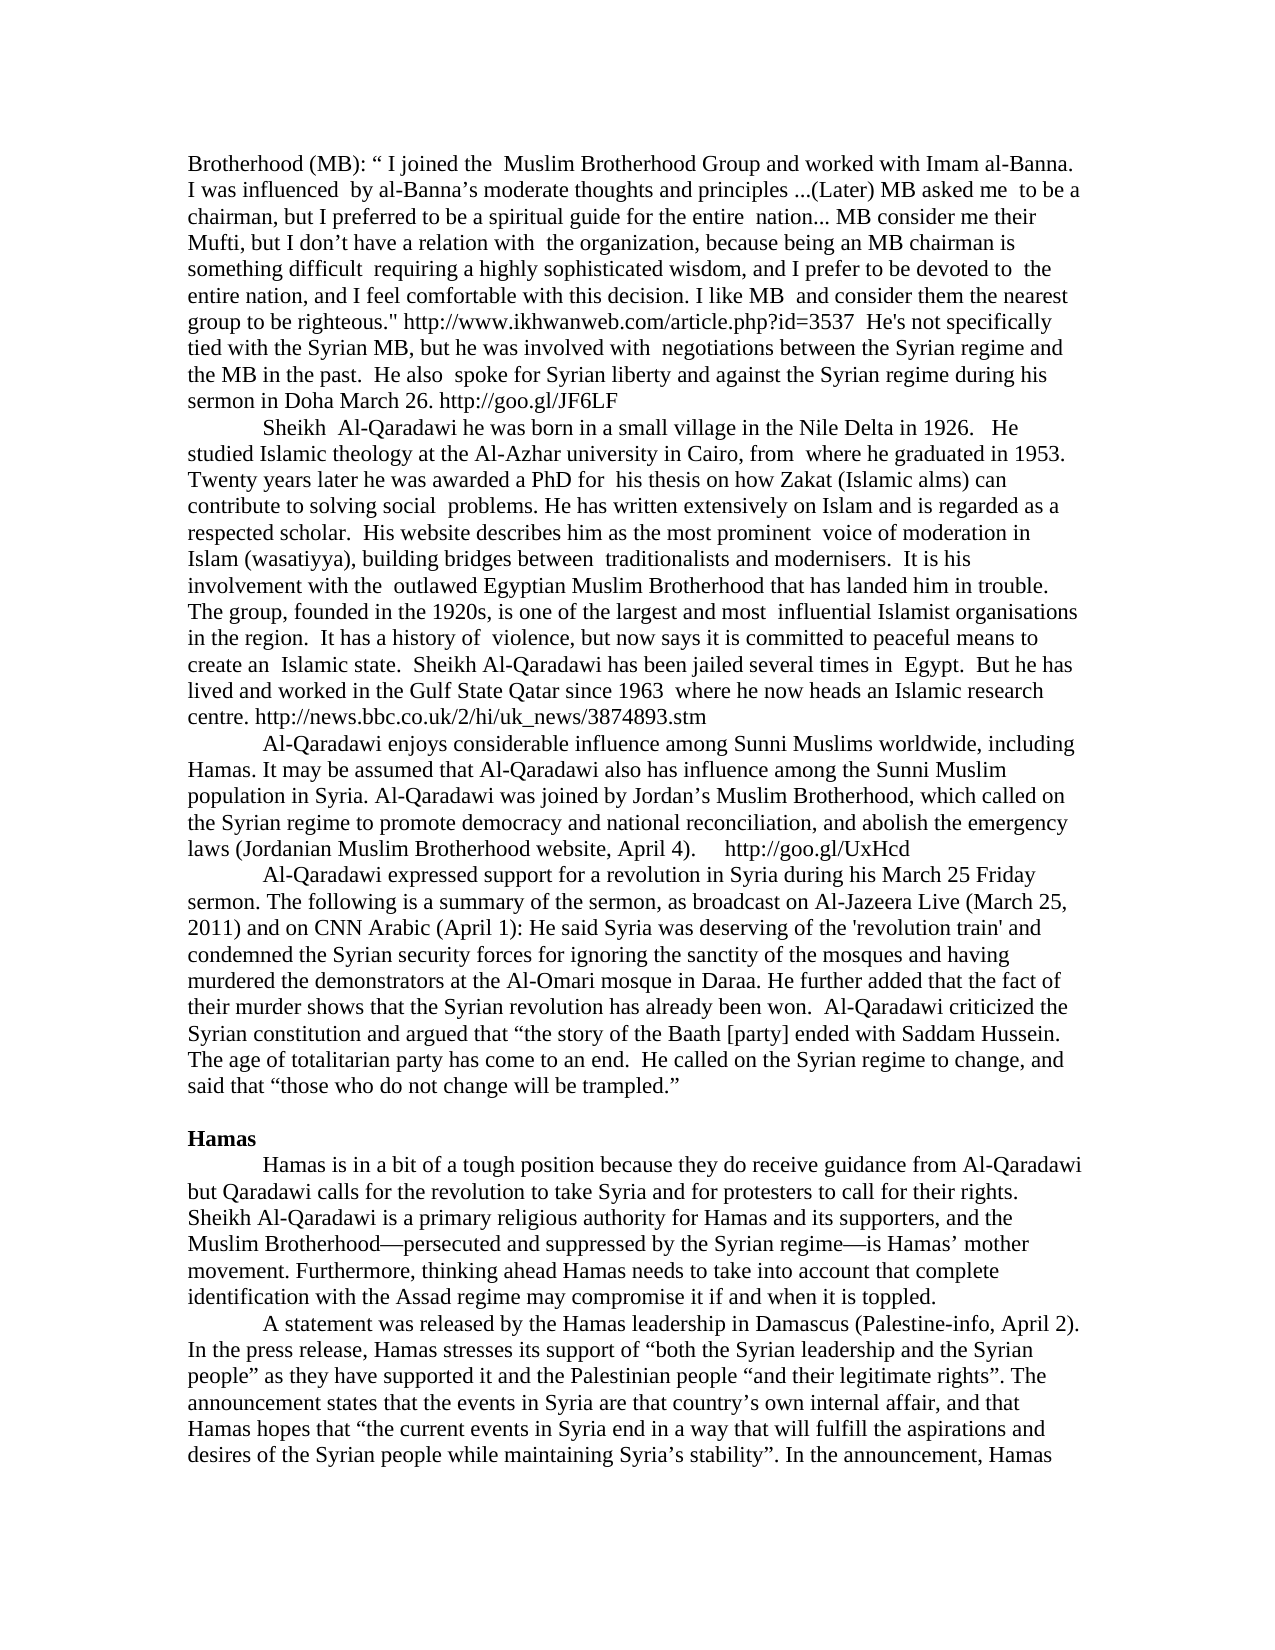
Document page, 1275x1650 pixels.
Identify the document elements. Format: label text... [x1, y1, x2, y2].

text Al-Qaradawi enjoys considerable influence among Sunni Muslims worldwide, including Hamas. It may be assumed that Al-Qaradawi also has influence among the Sunni Muslim population in Syria. Al-Qaradawi was joined by Jordan’s Muslim Brotherhood, which called on the Syrian regime to promote democracy and national reconciliation, and abolish the emergency laws (Jordanian Muslim Brotherhood website, April 4). http://goo.gl/UxHcd [187, 730, 1087, 862]
text Hamas is in a bit of a tough position because they do receive guidance from Al-Qaradawi but Qaradawi calls for the revolution to take Syria and for protesters to call for their rights. Sheikh Al-Qaradawi is a primary religious authority for Hamas and its supporters, and the Muslim Brotherhood—persecuted and suppressed by the Syrian regime—is Hamas’ mother movement. Furthermore, thinking ahead Hamas needs to take into account that complete identification with the Assad regime may compromise it if and when it is toppled. [187, 1151, 1087, 1309]
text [187, 1309, 1087, 1468]
text Al-Qaradawi expressed support for a revolution in Syria during his March 25 Friday sermon. The following is a summary of the sermon, as broadcast on Al-Jazeera Live (March 25, 2011) and on CNN Arabic (April 1): He said Syria was deserving of the 'revolution train' and condemned the Syrian security forces for ignoring the sanctity of the mosques and having murdered the demonstrators at the Al-Omari mosque in Daraa. He further added that the fact of their murder shows that the Syrian revolution has already been won. Al-Qaradawi criticized the Syrian constitution and argued that “the story of the Baath [party] ended with Saddam Hussein. The age of totalitarian party has come to an end. He called on the Syrian regime to change, and said that “those who do not change will be trampled.” [187, 862, 1087, 1099]
text Hamas [187, 1125, 1087, 1151]
text Sheikh Al-Qaradawi he was born in a small village in the Nile Delta in 1926. He studied Islamic theology at the Al-Azhar university in Cairo, from where he graduated in 1953. Twenty years later he was awarded a PhD for his thesis on how Zakat (Islamic alms) can contribute to solving social problems. He has written extensively on Islam and is regarded as a respected scholar. His website describes him as the most prominent voice of moderation in Islam (wasatiyya), building bridges between traditionalists and modernisers. It is his involvement with the outlawed Egyptian Muslim Brotherhood that has landed him in trouble. The group, founded in the 1920s, is one of the largest and most influential Islamist organisations in the region. It has a history of violence, but now says it is committed to peaceful means to create an Islamic state. Sheikh Al-Qaradawi has been jailed several times in Egypt. But he has lived and worked in the Gulf State Qatar since 1963 where he now heads an Islamic research centre. http://news.bbc.co.uk/2/hi/uk_news/3874893.stm [187, 413, 1087, 730]
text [187, 150, 1087, 413]
